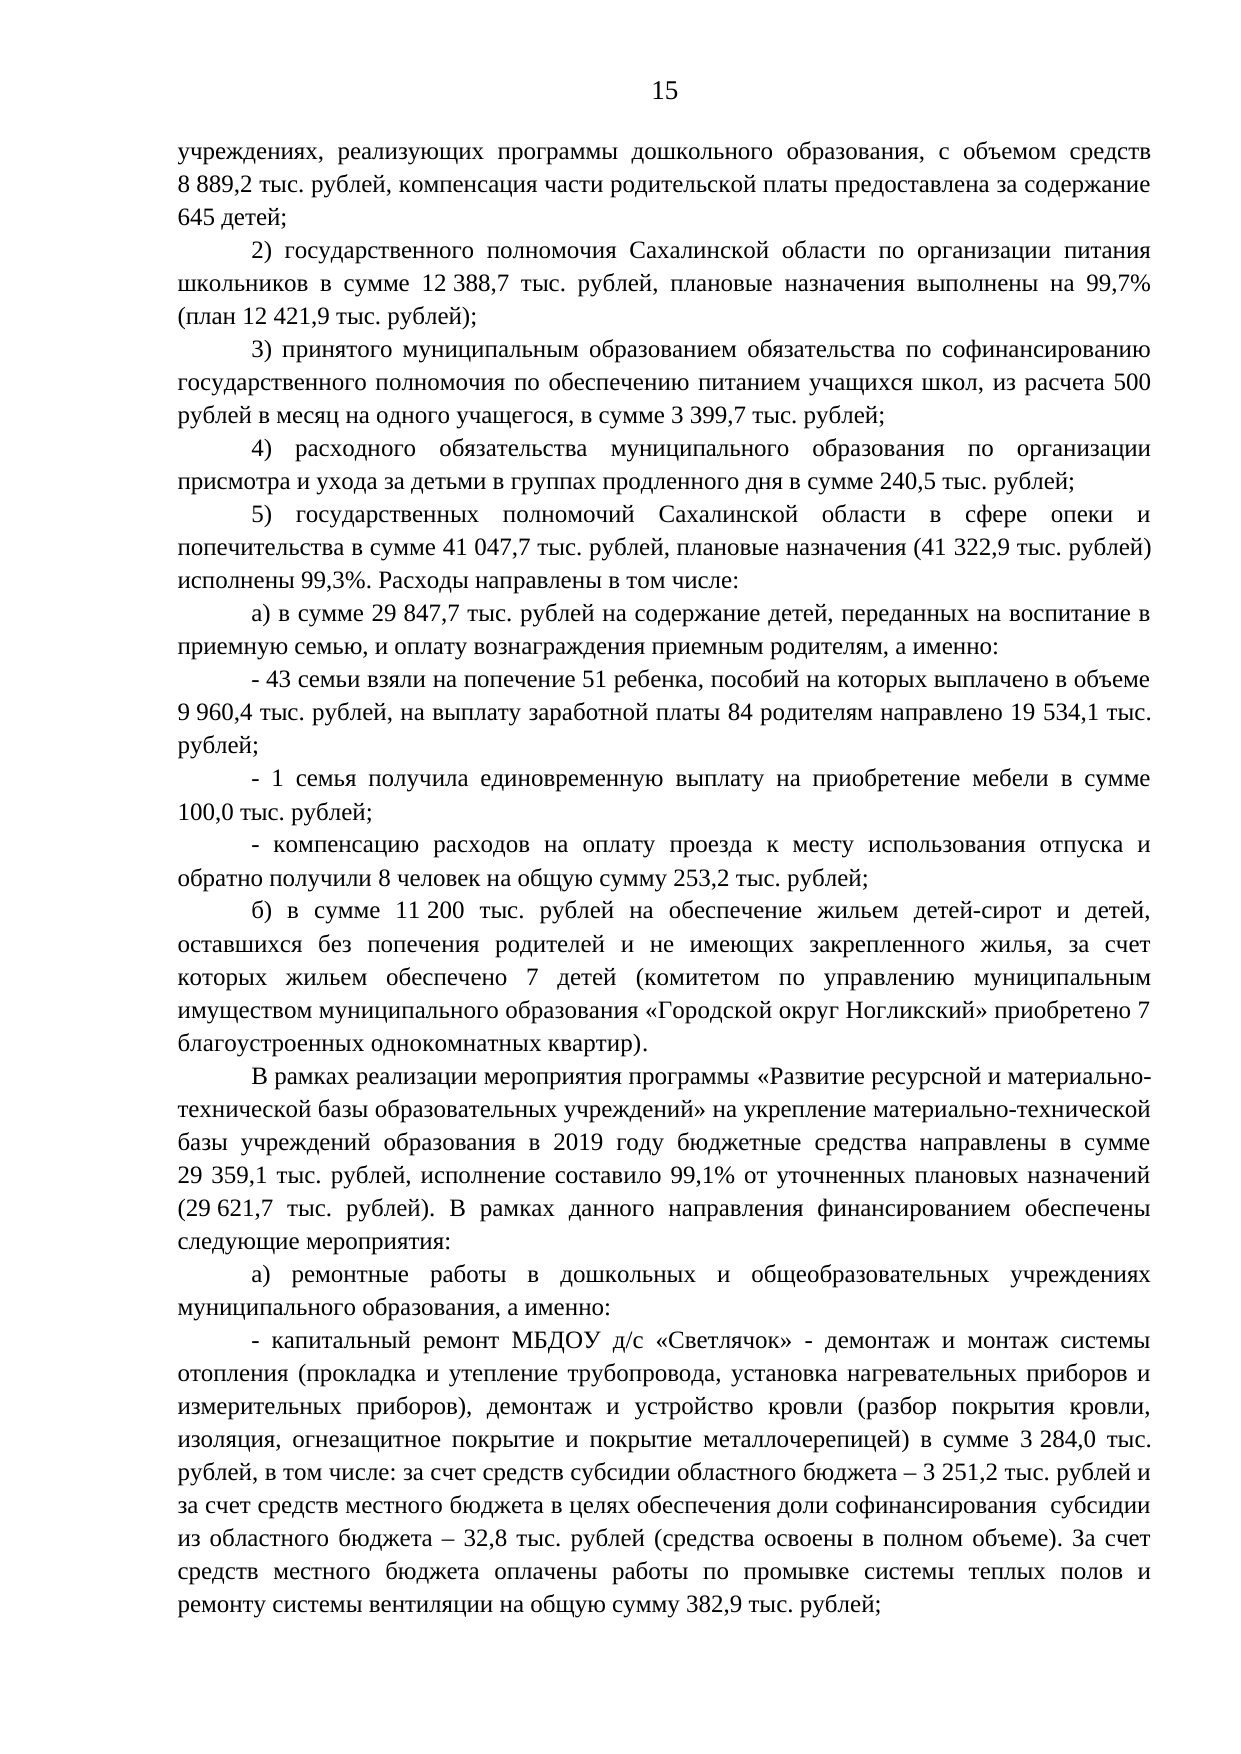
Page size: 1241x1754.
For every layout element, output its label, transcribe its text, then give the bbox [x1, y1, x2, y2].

list 2) государственного полномочия Сахалинской области по организации питания школьников в сумме 12 388,7 тыс. рублей, плановые назначения выполнены на 99,7% (план 12 421,9 тыс. рублей); [177, 235, 1152, 330]
text В рамках реализации мероприятия программы «Развитие ресурсной и материально-технической базы образовательных учреждений» на укрепление материально-технической базы учреждений образования в 2019 году бюджетные средства направлены в сумме 29 359,1 тыс. рублей, исполнение составило 99,1% от уточненных плановых назначений (29 621,7 тыс. рублей). В рамках данного направления финансированием обеспечены следующие мероприятия: [177, 1061, 1152, 1254]
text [177, 136, 1152, 231]
text а) ремонтные работы в дошкольных и общеобразовательных учреждениях муниципального образования, а именно: [177, 1259, 1152, 1321]
text - 43 семьи взяли на попечение 51 ребенка, пособий на которых выплачено в объеме 9 960,4 тыс. рублей, на выплату заработной платы 84 родителям направлено 19 534,1 тыс. рублей; [177, 664, 1152, 759]
text 5) государственных полномочий Сахалинской области в сфере опеки и попечительства в сумме 41 047,7 тыс. рублей, плановые назначения (41 322,9 тыс. рублей) исполнены 99,3%. Расходы направлены в том числе: [177, 499, 1152, 594]
list 3) принятого муниципальным образованием обязательства по софинансированию государственного полномочия по обеспечению питанием учащихся школ, из расчета 500 рублей в месяц на одного учащегося, в сумме 3 399,7 тыс. рублей; [177, 334, 1152, 429]
list 4) расходного обязательства муниципального образования по организации присмотра и ухода за детьми в группах продленного дня в сумме 240,5 тыс. рублей; [177, 433, 1152, 495]
text - капитальный ремонт МБДОУ д/с «Светлячок» - демонтаж и монтаж системы отопления (прокладка и утепление трубопровода, установка нагревательных приборов и измерительных приборов), демонтаж и устройство кровли (разбор покрытия кровли, изоляция, огнезащитное покрытие и покрытие металлочерепицей) в сумме 3 284,0 тыс. рублей, в том числе: за счет средств субсидии областного бюджета – 3 251,2 тыс. рублей и за счет средств местного бюджета в целях обеспечения доли софинансирования субсидии из областного бюджета – 32,8 тыс. рублей (средства освоены в полном объеме). За счет средств местного бюджета оплачены работы по промывке системы теплых полов и ремонту системы вентиляции на общую сумму 382,9 тыс. рублей; [177, 1325, 1152, 1618]
text - 1 семья получила единовременную выплату на приобретение мебели в сумме 100,0 тыс. рублей; [177, 763, 1152, 825]
text б) в сумме 11 200 тыс. рублей на обеспечение жильем детей-сирот и детей, оставшихся без попечения родителей и не имеющих закрепленного жилья, за счет которых жильем обеспечено 7 детей (комитетом по управлению муниципальным имуществом муниципального образования «Городской округ Ногликский» приобретено 7 благоустроенных однокомнатных квартир). [177, 896, 1152, 1056]
text а) в сумме 29 847,7 тыс. рублей на содержание детей, переданных на воспитание в приемную семью, и оплату вознаграждения приемным родителям, а именно: [177, 598, 1152, 660]
text - компенсацию расходов на оплату проезда к месту использования отпуска и обратно получили 8 человек на общую сумму 253,2 тыс. рублей; [177, 829, 1152, 891]
